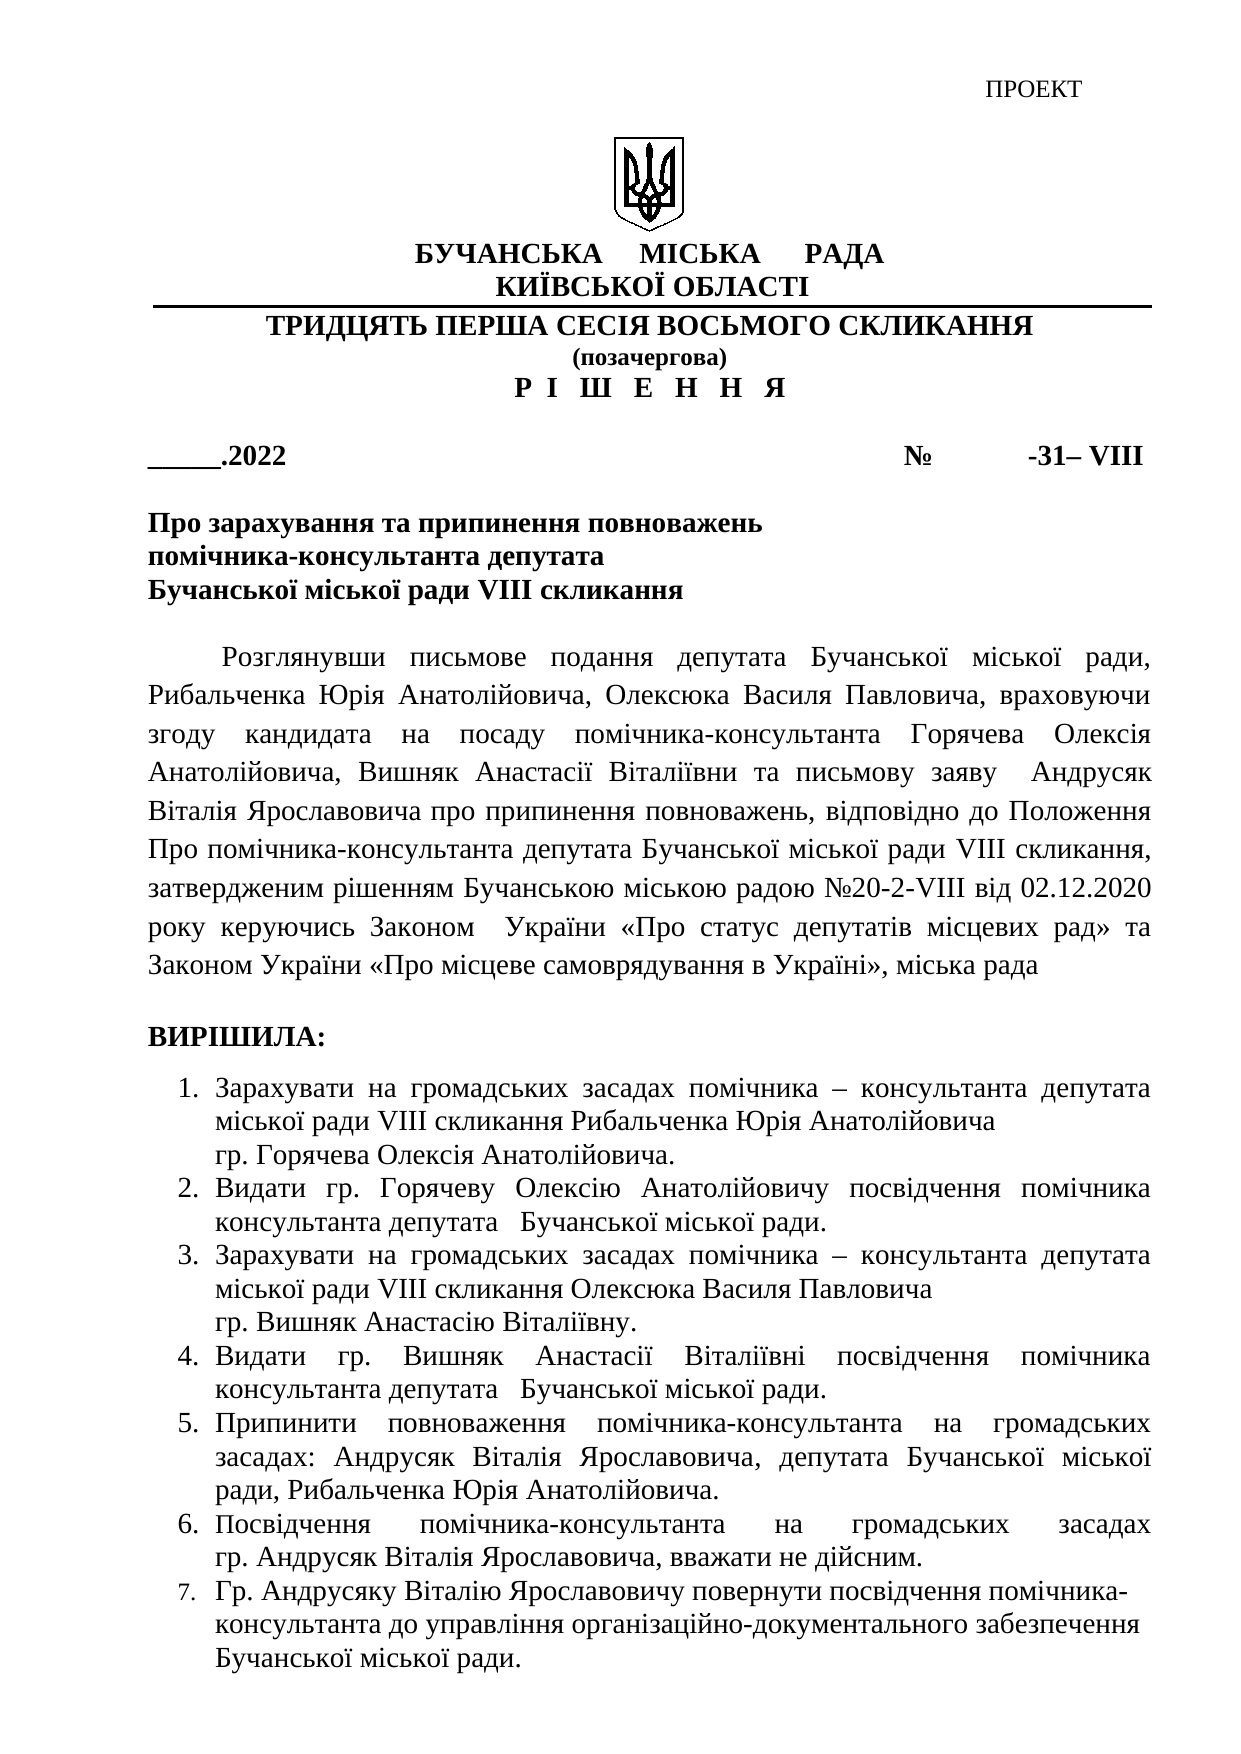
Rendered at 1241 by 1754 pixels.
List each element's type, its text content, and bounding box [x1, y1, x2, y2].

list гр. Горячева Олексія Анатолійовича. [215, 1137, 1152, 1170]
list Зарахувати на громадських засадах помічника – консультанта депутата міської ради VIІI скликання Олексюка Василя Павловича [177, 1237, 1152, 1304]
list Видати гр. Горячеву Олексію Анатолійовичу посвідчення помічника консультанта депутата Бучанської міської ради. [177, 1170, 1152, 1237]
text Р І Ш Е Н Н Я [148, 371, 1152, 404]
text помічника-консультанта депутата [148, 538, 1152, 572]
text ВИРІШИЛА: [148, 1019, 1152, 1053]
text _____.2022 № -31– VІІІ [148, 438, 1152, 471]
text Про зарахування та припинення повноважень [148, 505, 1152, 538]
list Припинити повноваження помічника-консультанта на громадських засадах: Андрусяк Віталія Ярославовича, депутата Бучанської міської ради, Рибальченка Юрія Анатолійовича. [177, 1405, 1152, 1506]
text (позачергова) [148, 342, 1152, 371]
list Посвідчення помічника-консультанта на громадських засадах гр. Андрусяк Віталія Ярославовича, вважати не дійсним. [177, 1506, 1152, 1573]
list гр. Вишняк Анастасію Віталіївну. [215, 1304, 1152, 1338]
text ПРОЕКТ [148, 74, 1152, 103]
list Видати гр. Вишняк Анастасії Віталіївні посвідчення помічника консультанта депутата Бучанської міської ради. [177, 1338, 1152, 1405]
list Гр. Андрусяку Віталію Ярославовичу повернути посвідчення помічника-консультанта до управління організаційно-документального забезпечення Бучанської міської ради. [177, 1573, 1152, 1673]
text Розглянувши письмове подання депутата Бучанської міської ради, Рибальченка Юрія Анатолійовича, Олексюка Василя Павловича, враховуючи згоду кандидата на посаду помічника-консультанта Горячева Олексія Анатолійовича, Вишняк Анастасії Віталіївни та письмову заяву Андрусяк Віталія Ярославовича про припинення повноважень, відповідно до Положення Про помічника-консультанта депутата Бучанської міської ради VIII скликання, затвердженим рішенням Бучанською міською радою №20-2-VIII від 02.12.2020 року керуючись Законом України «Про статус депутатів місцевих рад» та Законом України «Про місцеве самоврядування в Україні», міська рада [148, 639, 1152, 981]
text БУЧАНСЬКА МІСЬКА РАДА [148, 236, 1152, 269]
list Зарахувати на громадських засадах помічника – консультанта депутата міської ради VIІI скликання Рибальченка Юрія Анатолійовича [177, 1070, 1152, 1137]
text Бучанської міської ради VIII скликання [148, 572, 1152, 605]
text КИЇВСЬКОЇ ОБЛАСТІ [153, 269, 1152, 305]
text ТРИДЦЯТЬ ПЕРША СЕСІЯ ВОСЬМОГО СКЛИКАННЯ [148, 308, 1152, 342]
